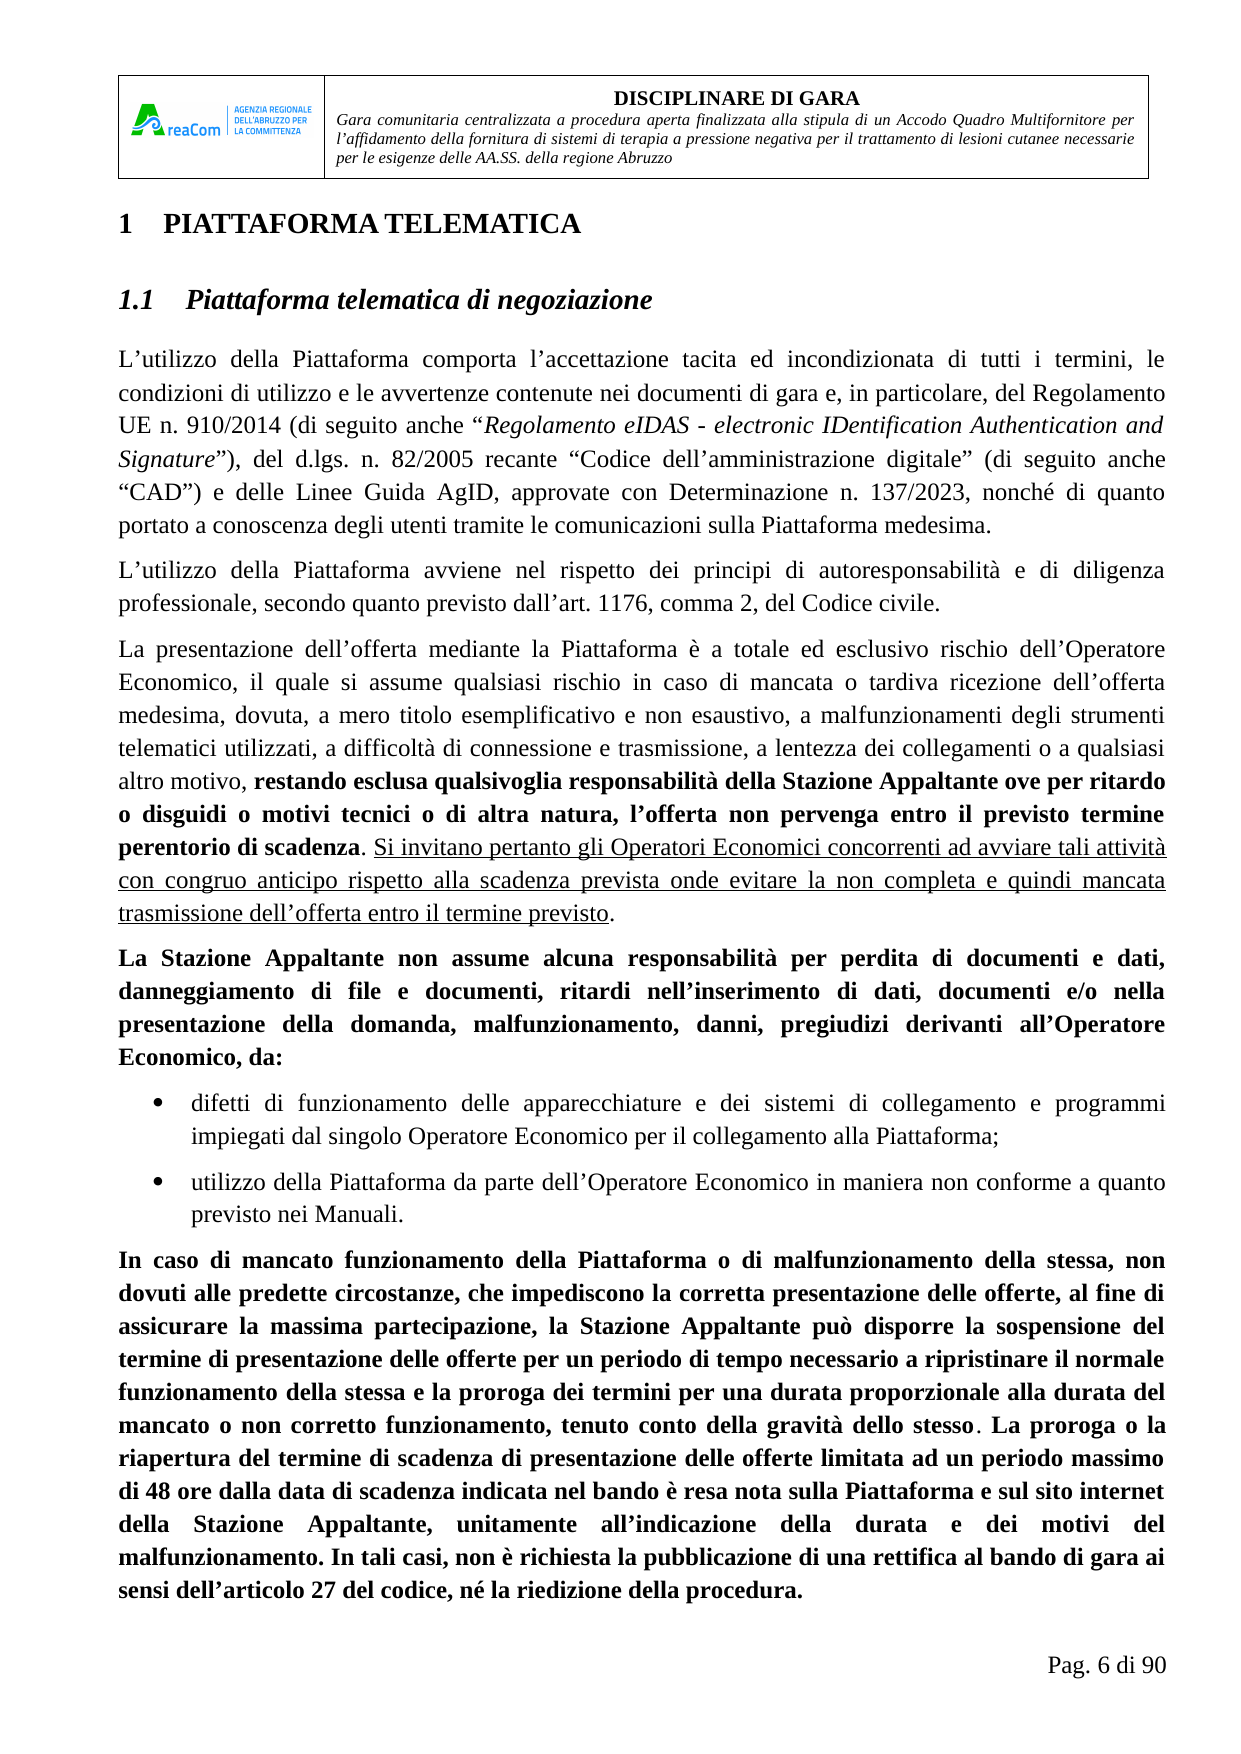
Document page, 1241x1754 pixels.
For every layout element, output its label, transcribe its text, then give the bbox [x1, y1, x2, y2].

picture [129, 102, 314, 138]
text La presentazione dell’offerta mediante la Piattaforma è a totale ed esclusivo rischio dell’Operatore Economico, il quale si assume qualsiasi rischio in caso di mancata o tardiva ricezione dell’offerta medesima, dovuta, a mero titolo esemplificativo e non esaustivo, a malfunzionamenti degli strumenti telematici utilizzati, a difficoltà di connessione e trasmissione, a lentezza dei collegamenti o a qualsiasi altro motivo, restando esclusa qualsivoglia responsabilità della Stazione Appaltante ove per ritardo o disguidi o motivi tecnici o di altra natura, l’offerta non pervenga entro il previsto termine perentorio di scadenza. Si invitano pertanto gli Operatori Economici concorrenti ad avviare tali attività con congruo anticipo rispetto alla scadenza prevista onde evitare la non completa e quindi mancata trasmissione dell’offerta entro il termine previsto. [118, 634, 1167, 927]
subtitle Piattaforma telematica di negoziazione [118, 282, 1167, 315]
text In caso di mancato funzionamento della Piattaforma o di malfunzionamento della stessa, non dovuti alle predette circostanze, che impediscono la corretta presentazione delle offerte, al fine di assicurare la massima partecipazione, la Stazione Appaltante può disporre la sospensione del termine di presentazione delle offerte per un periodo di tempo necessario a ripristinare il normale funzionamento della stessa e la proroga dei termini per una durata proporzionale alla durata del mancato o non corretto funzionamento, tenuto conto della gravità dello stesso. La proroga o la riapertura del termine di scadenza di presentazione delle offerte limitata ad un periodo massimo di 48 ore dalla data di scadenza indicata nel bando è resa nota sulla Piattaforma e sul sito internet della Stazione Appaltante, unitamente all’indicazione della durata e dei motivi del malfunzionamento. In tali casi, non è richiesta la pubblicazione di una rettifica al bando di gara ai sensi dell’articolo 27 del codice, né la riedizione della procedura. [118, 1245, 1167, 1604]
text L’utilizzo della Piattaforma comporta l’accettazione tacita ed incondizionata di tutti i termini, le condizioni di utilizzo e le avvertenze contenute nei documenti di gara e, in particolare, del Regolamento UE n. 910/2014 (di seguito anche “Regolamento eIDAS - electronic IDentification Authentication and Signature”), del d.lgs. n. 82/2005 recante “Codice dell’amministrazione digitale” (di seguito anche “CAD”) e delle Linee Guida AgID, approvate con Determinazione n. 137/2023, nonché di quanto portato a conoscenza degli utenti tramite le comunicazioni sulla Piattaforma medesima. [118, 344, 1167, 538]
list utilizzo della Piattaforma da parte dell’Operatore Economico in maniera non conforme a quanto previsto nei Manuali. [153, 1167, 1167, 1228]
text L’utilizzo della Piattaforma avviene nel rispetto dei principi di autoresponsabilità e di diligenza professionale, secondo quanto previsto dall’art. 1176, comma 2, del Codice civile. [118, 555, 1167, 617]
list difetti di funzionamento delle apparecchiature e dei sistemi di collegamento e programmi impiegati dal singolo Operatore Economico per il collegamento alla Piattaforma; [153, 1088, 1167, 1150]
subtitle PIATTAFORMA TELEMATICA [118, 206, 1167, 240]
text La Stazione Appaltante non assume alcuna responsabilità per perdita di documenti e dati, danneggiamento di file e documenti, ritardi nell’inserimento di dati, documenti e/o nella presentazione della domanda, malfunzionamento, danni, pregiudizi derivanti all’Operatore Economico, da: [118, 943, 1167, 1071]
